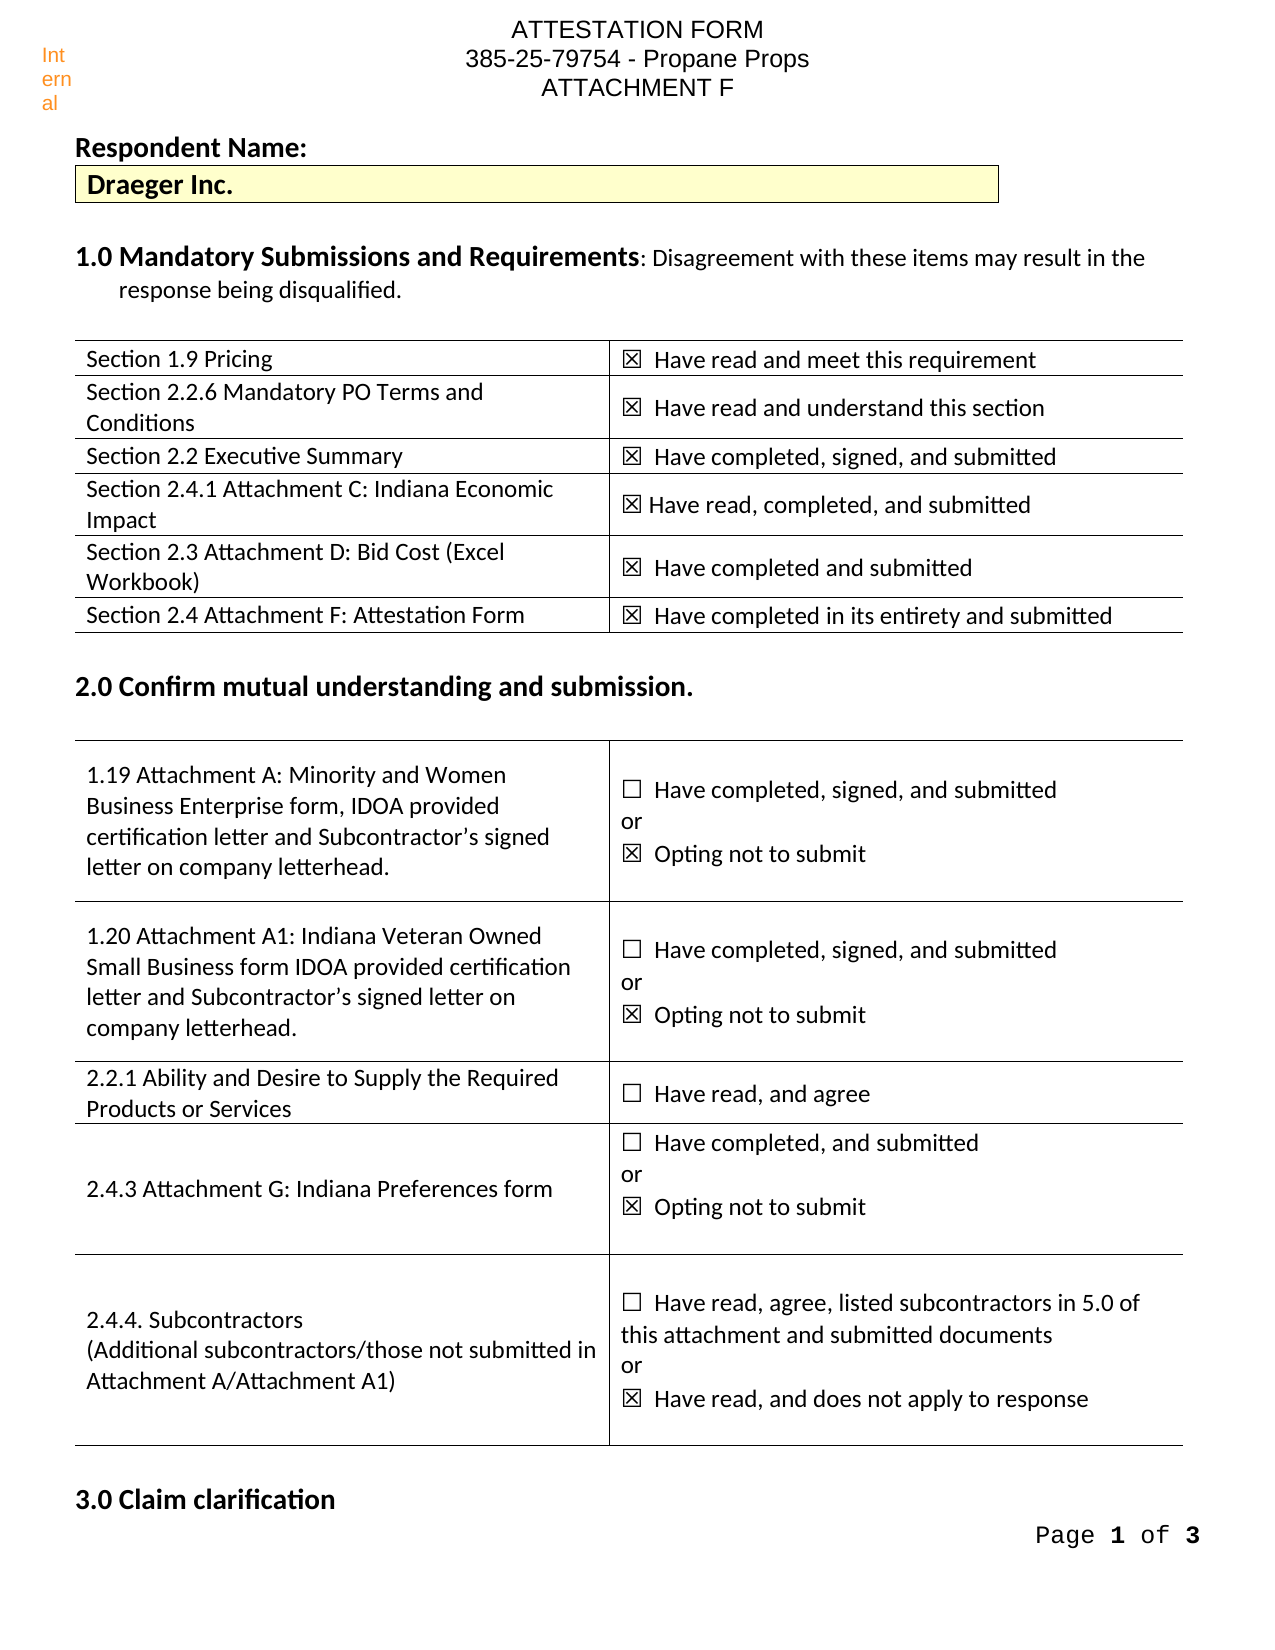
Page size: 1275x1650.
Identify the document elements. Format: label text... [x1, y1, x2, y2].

table_cell Have completed in its entirety and submitted [610, 598, 1182, 632]
table_cell Have completed, signed, and submitted [610, 439, 1182, 473]
table_cell Section 2.4.1 Attachment C: Indiana Economic Impact [75, 474, 609, 535]
table_cell 1.20 Attachment A1: Indiana Veteran Owned Small Business form IDOA provided certification letter and Subcontractor’s signed letter on company letterhead. [75, 902, 609, 1061]
table_cell Section 2.4 Attachment F: Attestation Form [75, 598, 609, 632]
table_cell Have read, completed, and submitted [610, 474, 1182, 535]
table_cell Have completed and submitted [610, 536, 1182, 597]
table_cell Section 2.2 Executive Summary [75, 439, 609, 473]
list Claim clarification [75, 1481, 1200, 1517]
table_cell Have read, and agree [610, 1062, 1182, 1123]
table_cell 2.4.4. Subcontractors (Additional subcontractors/those not submitted in Attachment A/Attachment A1) [75, 1255, 609, 1445]
table_cell Have read and understand this section [610, 376, 1182, 437]
table_cell Section 2.3 Attachment D: Bid Cost (Excel Workbook) [75, 536, 609, 597]
list Confirm mutual understanding and submission. [75, 668, 1200, 704]
text Respondent Name: [75, 129, 1200, 165]
table_cell Have completed, signed, and submitted or Opting not to submit [610, 902, 1182, 1061]
table_cell Have completed, and submitted or Opting not to submit [610, 1124, 1182, 1253]
table_header 1.19 Attachment A: Minority and Women Business Enterprise form, IDOA provided certification letter and Subcontractor’s signed letter on company letterhead. [75, 741, 609, 901]
table_cell Section 2.2.6 Mandatory PO Terms and Conditions [75, 376, 609, 437]
table_header Section 1.9 Pricing [75, 341, 609, 375]
table_cell Have read, agree, listed subcontractors in 5.0 of this attachment and submitted documents or Have read, and does not apply to response [610, 1255, 1182, 1445]
table_header Have completed, signed, and submitted or Opting not to submit [610, 741, 1182, 901]
table_cell 2.4.3 Attachment G: Indiana Preferences form [75, 1124, 609, 1253]
list Mandatory Submissions and Requirements: Disagreement with these items may result in the response being disqualified. [75, 238, 1200, 305]
table_header Have read and meet this requirement [610, 341, 1182, 375]
table_cell 2.2.1 Ability and Desire to Supply the Required Products or Services [75, 1062, 609, 1123]
table_header Draeger Inc. [76, 166, 998, 202]
